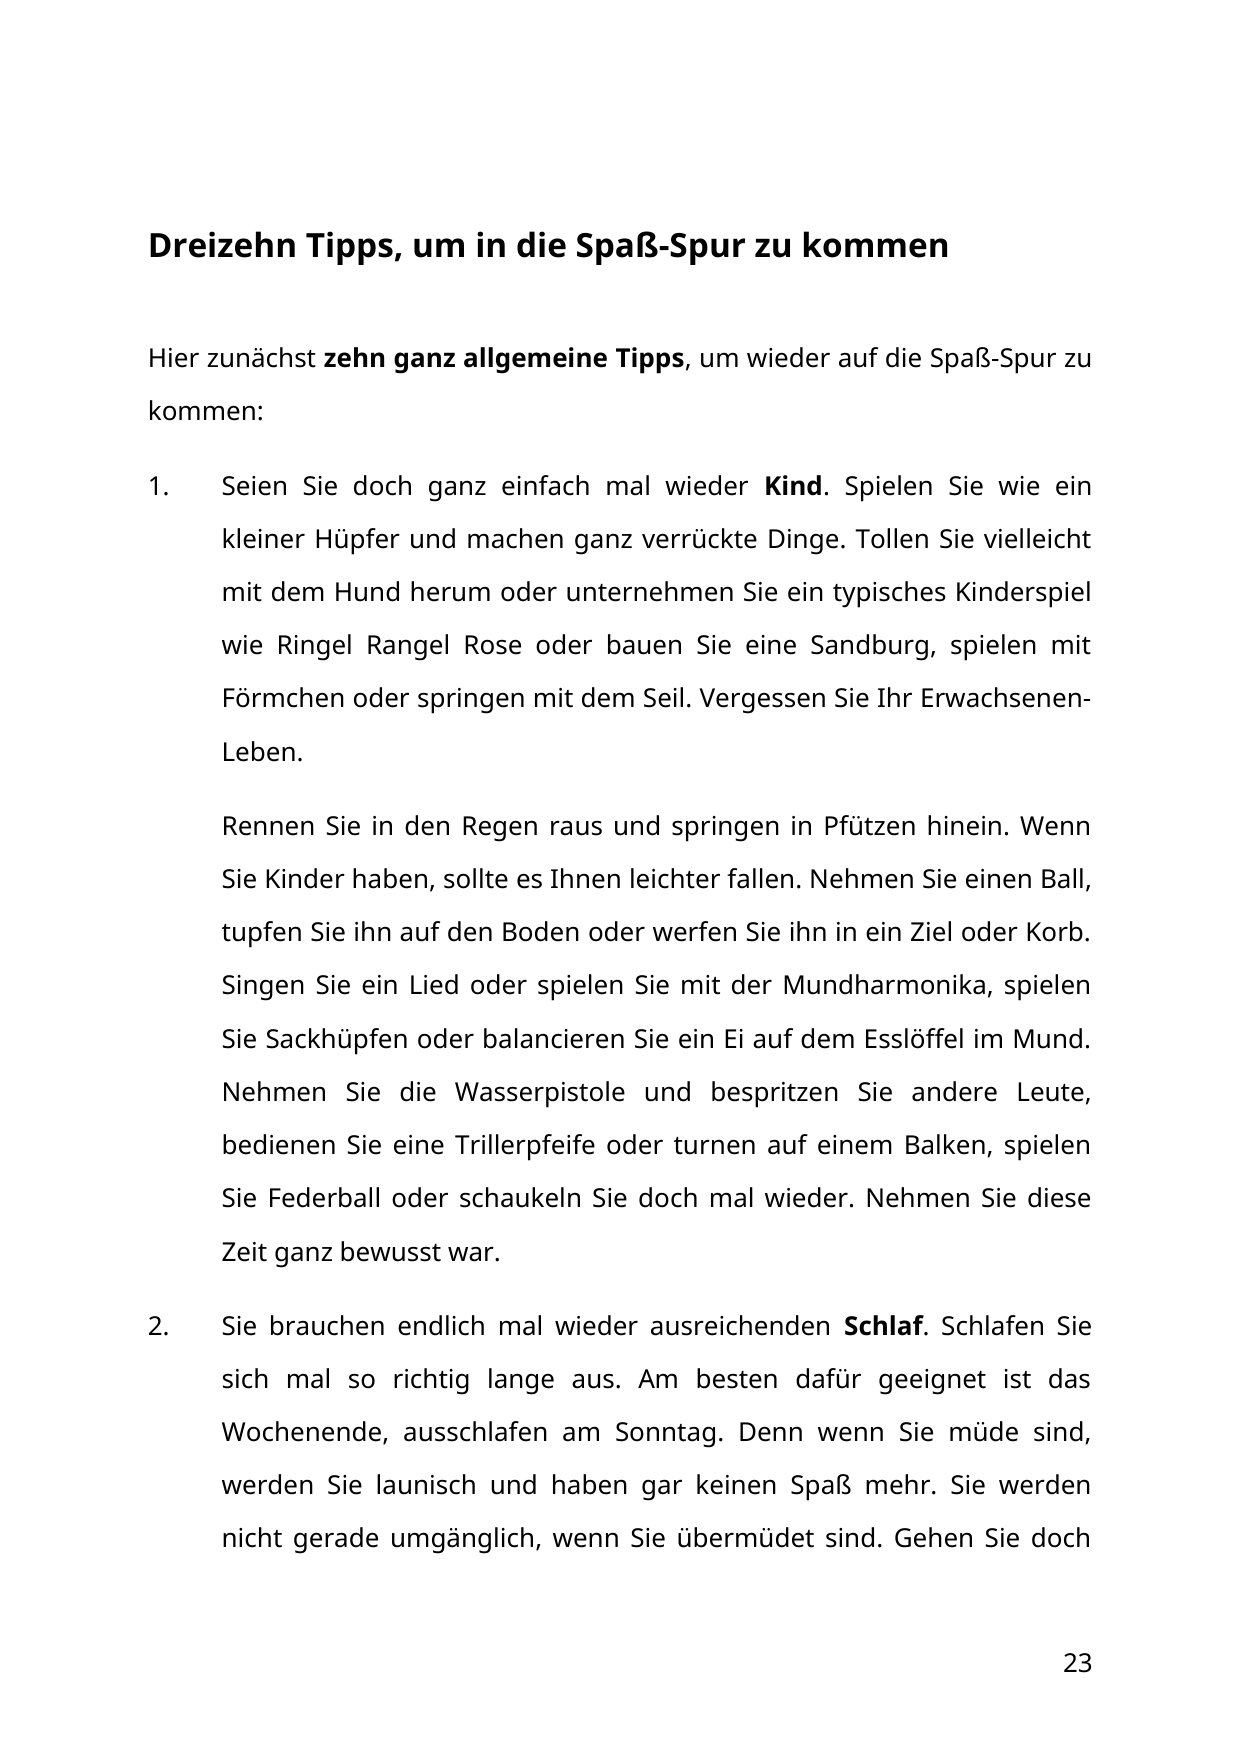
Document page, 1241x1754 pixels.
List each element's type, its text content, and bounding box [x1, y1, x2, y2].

subtitle Dreizehn Tipps, um in die Spaß-Spur zu kommen [148, 222, 1093, 267]
list Seien Sie doch ganz einfach mal wieder Kind. Spielen Sie wie ein kleiner Hüpfer und machen ganz verrückte Dinge. Tollen Sie vielleicht mit dem Hund herum oder unternehmen Sie ein typisches Kinderspiel wie Ringel Rangel Rose oder bauen Sie eine Sandburg, spielen mit Förmchen oder springen mit dem Seil. Vergessen Sie Ihr Erwachsenen-Leben. [148, 467, 1093, 769]
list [148, 1307, 1093, 1556]
text Hier zunächst zehn ganz allgemeine Tipps, um wieder auf die Spaß-Spur zu kommen: [148, 340, 1093, 428]
text Rennen Sie in den Regen raus und springen in Pfützen hinein. Wenn Sie Kinder haben, sollte es Ihnen leichter fallen. Nehmen Sie einen Ball, tupfen Sie ihn auf den Boden oder werfen Sie ihn in ein Ziel oder Korb. Singen Sie ein Lied oder spielen Sie mit der Mundharmonika, spielen Sie Sackhüpfen oder balancieren Sie ein Ei auf dem Esslöffel im Mund. Nehmen Sie die Wasserpistole und bespritzen Sie andere Leute, bedienen Sie eine Trillerpfeife oder turnen auf einem Balken, spielen Sie Federball oder schaukeln Sie doch mal wieder. Nehmen Sie diese Zeit ganz bewusst war. [221, 807, 1093, 1269]
